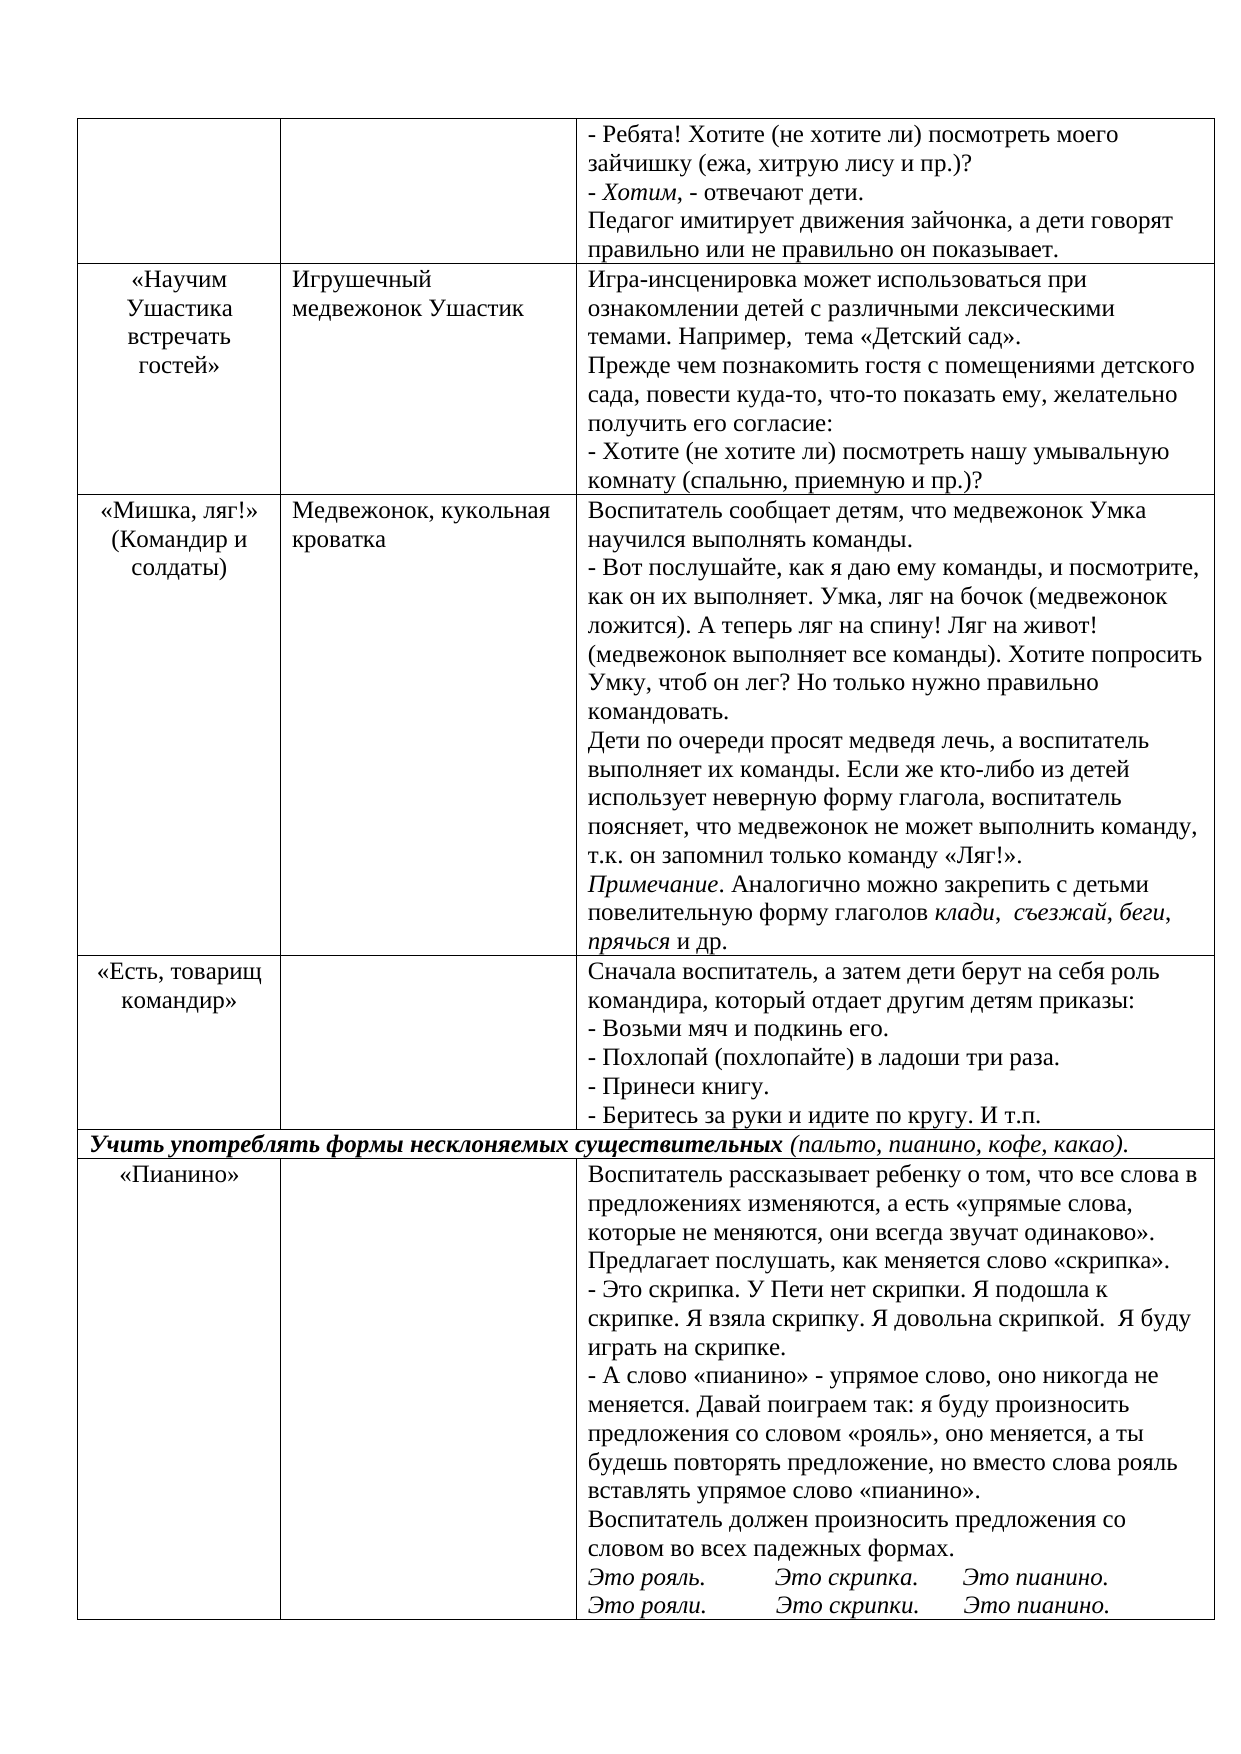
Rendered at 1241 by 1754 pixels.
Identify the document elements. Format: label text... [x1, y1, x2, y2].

table_cell Сначала воспитатель, а затем дети берут на себя роль командира, который отдает другим детям приказы: - Возьми мяч и подкинь его. - Похлопай (похлопайте) в ладоши три раза. - Принеси книгу. - Беритесь за руки и идите по кругу. И т.п. [577, 956, 1214, 1128]
table_cell Медвежонок, кукольная кроватка [281, 495, 576, 955]
table_cell Игра-инсценировка может использоваться при ознакомлении детей с различными лексическими темами. Например, тема «Детский сад». Прежде чем познакомить гостя с помещениями детского сада, повести куда-то, что-то показать ему, желательно получить его согласие: - Хотите (не хотите ли) посмотреть нашу умывальную комнату (спальню, приемную и пр.)? [577, 264, 1214, 494]
table_cell «Научим Ушастика встречать гостей» [78, 264, 280, 494]
table_cell Игрушечный медвежонок Ушастик [281, 264, 576, 494]
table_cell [577, 1159, 1214, 1619]
table_cell Воспитатель сообщает детям, что медвежонок Умка научился выполнять команды. - Вот послушайте, как я даю ему команды, и посмотрите, как он их выполняет. Умка, ляг на бочок (медвежонок ложится). А теперь ляг на спину! Ляг на живот! (медвежонок выполняет все команды). Хотите попросить Умку, чтоб он лег? Но только нужно правильно командовать. Дети по очереди просят медведя лечь, а воспитатель выполняет их команды. Если же кто-либо из детей использует неверную форму глагола, воспитатель поясняет, что медвежонок не может выполнить команду, т.к. он запомнил только команду «Ляг!». Примечание. Аналогично можно закрепить с детьми повелительную форму глаголов клади, съезжай, беги, прячься и др. [577, 495, 1214, 955]
table_cell «Мишка, ляг!» (Командир и солдаты) [78, 495, 280, 955]
table_cell «Пианино» [78, 1159, 280, 1619]
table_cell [577, 119, 1214, 263]
table_cell Учить употреблять формы несклоняемых существительных (пальто, пианино, кофе, какао). [78, 1130, 1214, 1158]
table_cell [78, 119, 280, 263]
table_cell [281, 119, 576, 263]
table_cell [281, 1159, 576, 1619]
table_cell «Есть, товарищ командир» [78, 956, 280, 1128]
table_cell [281, 956, 576, 1128]
